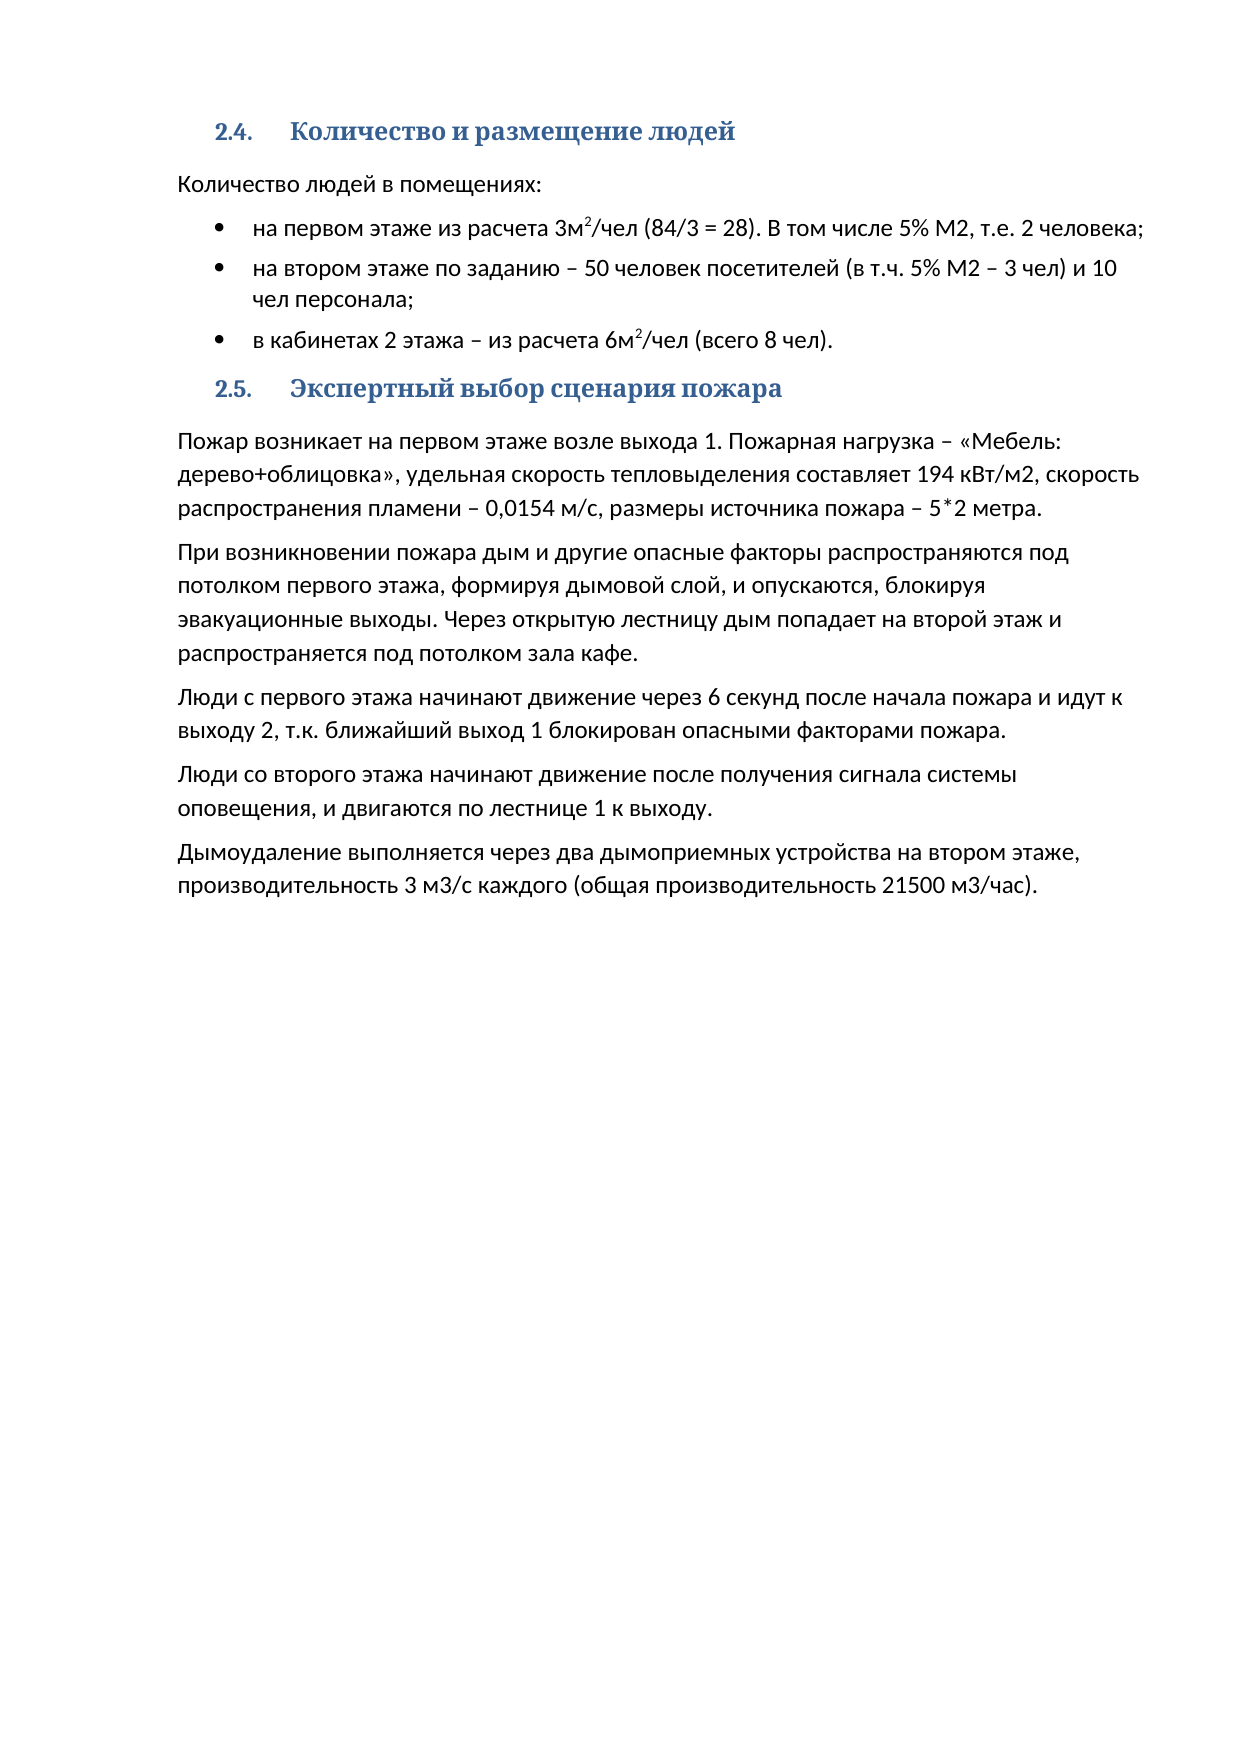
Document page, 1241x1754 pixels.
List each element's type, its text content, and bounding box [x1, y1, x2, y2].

list на первом этаже из расчета 3м2/чел (84/3 = 28). В том числе 5% М2, т.е. 2 человека; [215, 212, 1152, 242]
text Люди со второго этажа начинают движение после получения сигнала системы оповещения, и двигаются по лестнице 1 к выходу. [177, 758, 1152, 822]
text Пожар возникает на первом этаже возле выхода 1. Пожарная нагрузка – «Мебель: дерево+облицовка», удельная скорость тепловыделения составляет 194 кВт/м2, скорость распространения пламени – 0,0154 м/с, размеры источника пожара – 5*2 метра. [177, 425, 1152, 523]
text Люди с первого этажа начинают движение через 6 секунд после начала пожара и идут к выходу 2, т.к. ближайший выход 1 блокирован опасными факторами пожара. [177, 681, 1152, 745]
text Количество людей в помещениях: [177, 168, 1152, 198]
text Количество и размещение людей [215, 118, 1152, 147]
list на втором этаже по заданию – 50 человек посетителей (в т.ч. 5% М2 – 3 чел) и 10 чел персонала; [215, 253, 1152, 314]
text Дымоудаление выполняется через два дымоприемных устройства на втором этаже, производительность 3 м3/с каждого (общая производительность 21500 м3/час). [177, 836, 1152, 900]
text При возникновении пожара дым и другие опасные факторы распространяются под потолком первого этажа, формируя дымовой слой, и опускаются, блокируя эвакуационные выходы. Через открытую лестницу дым попадает на второй этаж и распространяется под потолком зала кафе. [177, 536, 1152, 667]
list в кабинетах 2 этажа – из расчета 6м2/чел (всего 8 чел). [215, 324, 1152, 354]
text Экспертный выбор сценария пожара [215, 375, 1152, 404]
